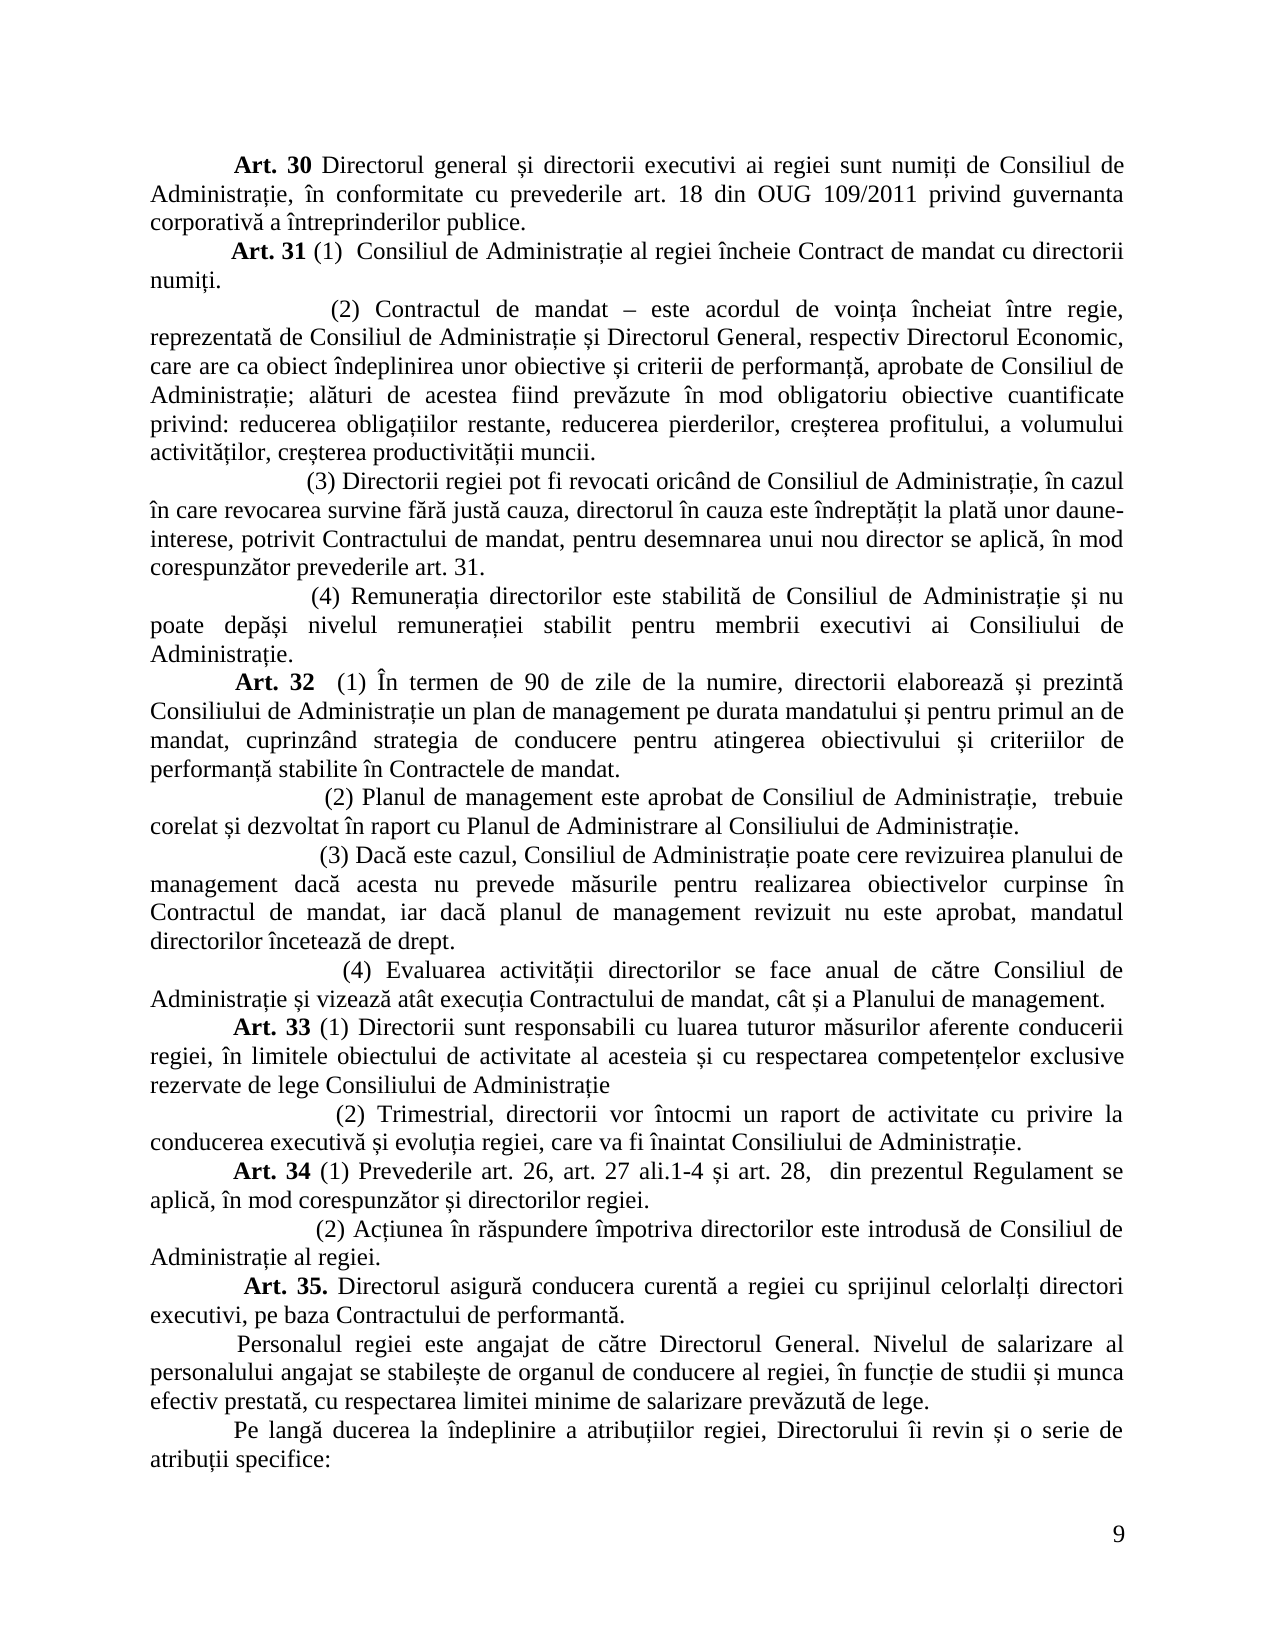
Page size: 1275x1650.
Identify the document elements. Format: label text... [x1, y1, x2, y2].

text Art. 30 Directorul general și directorii executivi ai regiei sunt numiți de Consiliul de Administrație, în conformitate cu prevederile art. 18 din OUG 109/2011 privind guvernanta corporativă a întreprinderilor publice. [150, 150, 1125, 236]
text Personalul regiei este angajat de către Directorul General. Nivelul de salarizare al personalului angajat se stabilește de organul de conducere al regiei, în funcție de studii și munca efectiv prestată, cu respectarea limitei minime de salarizare prevăzută de lege. [150, 1329, 1125, 1415]
text Art. 33 (1) Directorii sunt responsabili cu luarea tuturor măsurilor aferente conducerii regiei, în limitele obiectului de activitate al acesteia și cu respectarea competențelor exclusive rezervate de lege Consiliului de Administrație [150, 1012, 1125, 1099]
text (2) Planul de management este aprobat de Consiliul de Administrație, trebuie corelat și dezvoltat în raport cu Planul de Administrare al Consiliului de Administrație. [150, 782, 1125, 840]
text (2) Acțiunea în răspundere împotriva directorilor este introdusă de Consiliul de Administrație al regiei. [150, 1214, 1125, 1271]
text Art. 32 (1) În termen de 90 de zile de la numire, directorii elaborează și prezintă Consiliului de Administrație un plan de management pe durata mandatului și pentru primul an de mandat, cuprinzând strategia de conducere pentru atingerea obiectivului și criteriilor de performanță stabilite în Contractele de mandat. [150, 667, 1125, 782]
text Pe langă ducerea la îndeplinire a atribuțiilor regiei, Directorului îi revin și o serie de atribuții specifice: [150, 1415, 1125, 1472]
text (4) Evaluarea activității directorilor se face anual de către Consiliul de Administrație și vizează atât execuția Contractului de mandat, cât și a Planului de management. [150, 955, 1125, 1012]
text Art. 31 (1) Consiliul de Administrație al regiei încheie Contract de mandat cu directorii numiți. [150, 236, 1125, 294]
text Art. 34 (1) Prevederile art. 26, art. 27 ali.1-4 și art. 28, din prezentul Regulament se aplică, în mod corespunzător și directorilor regiei. [150, 1156, 1125, 1214]
text (3) Dacă este cazul, Consiliul de Administrație poate cere revizuirea planului de management dacă acesta nu prevede măsurile pentru realizarea obiectivelor curpinse în Contractul de mandat, iar dacă planul de management revizuit nu este aprobat, mandatul directorilor încetează de drept. [150, 840, 1125, 955]
text (4) Remunerația directorilor este stabilită de Consiliul de Administrație și nu poate depăși nivelul remunerației stabilit pentru membrii executivi ai Consiliului de Administrație. [150, 581, 1125, 667]
text (3) Directorii regiei pot fi revocati oricând de Consiliul de Administrație, în cazul în care revocarea survine fără justă cauza, directorul în cauza este îndreptățit la plată unor daune-interese, potrivit Contractului de mandat, pentru desemnarea unui nou director se aplică, în mod corespunzător prevederile art. 31. [150, 466, 1125, 581]
text (2) Contractul de mandat – este acordul de voința încheiat între regie, reprezentată de Consiliul de Administrație și Directorul General, respectiv Directorul Economic, care are ca obiect îndeplinirea unor obiective și criterii de performanță, aprobate de Consiliul de Administrație; alături de acestea fiind prevăzute în mod obligatoriu obiective cuantificate privind: reducerea obligațiilor restante, reducerea pierderilor, creșterea profitului, a volumului activităților, creșterea productivității muncii. [150, 294, 1125, 466]
text Art. 35. Directorul asigură conducera curentă a regiei cu sprijinul celorlalți directori executivi, pe baza Contractului de performantă. [150, 1271, 1125, 1329]
text (2) Trimestrial, directorii vor întocmi un raport de activitate cu privire la conducerea executivă și evoluția regiei, care va fi înaintat Consiliului de Administrație. [150, 1099, 1125, 1156]
